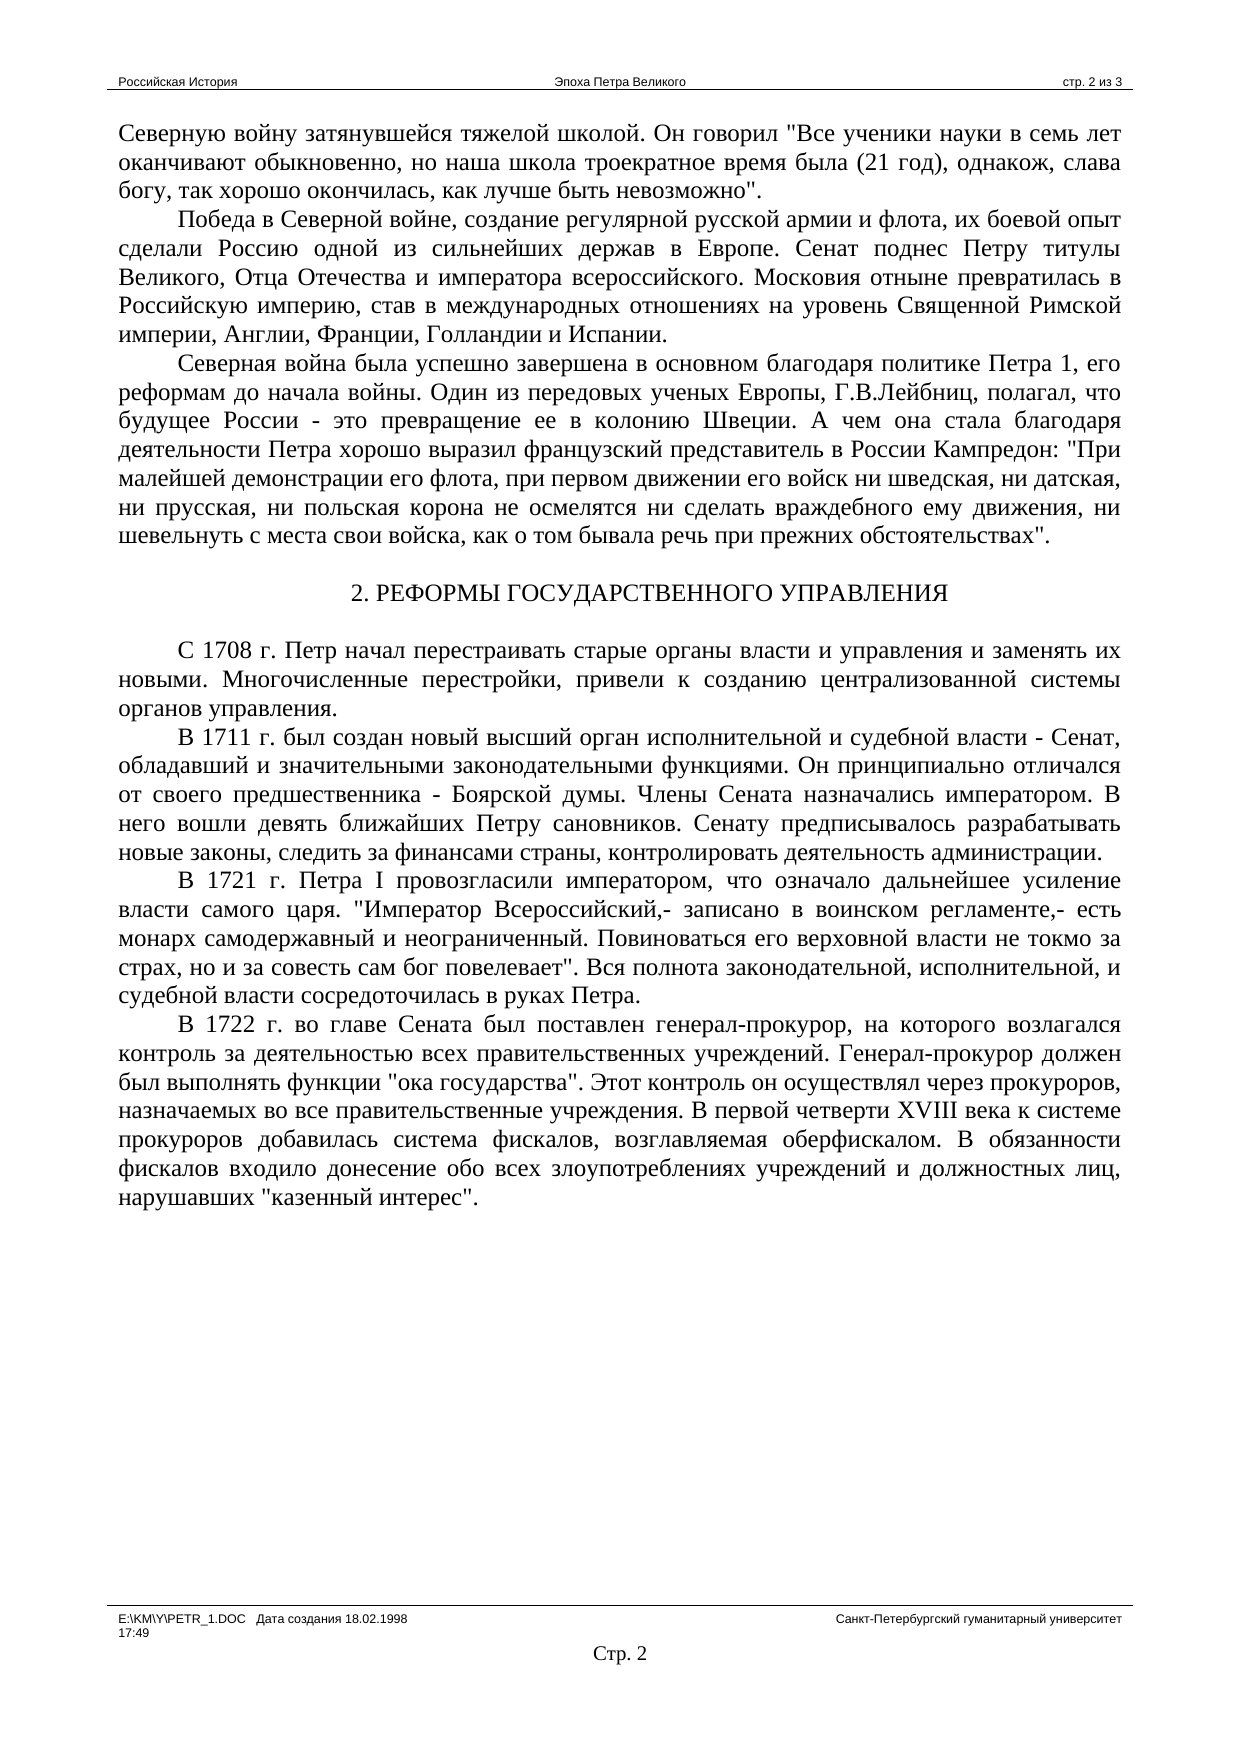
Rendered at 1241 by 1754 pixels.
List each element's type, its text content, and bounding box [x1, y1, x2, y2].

text Северная война была успешно завершена в основном благодаря политике Петра 1, его реформам до начала войны. Один из передовых ученых Европы, Г.В.Лейбниц, полагал, что будущее России - это превращение ее в колонию Швеции. А чем она стала благодаря деятельности Петра хорошо выразил французский представитель в России Кампредон: "При малейшей демонстрации его флота, при первом движении его войск ни шведская, ни датская, ни прусская, ни польская корона не осмелятся ни сделать враждебного ему движения, ни шевельнуть с места свои войска, как о том бывала речь при прежних обстоятельствах". [118, 348, 1122, 549]
text 2. РЕФОРМЫ ГОСУДАРСТВЕННОГО УПРАВЛЕНИЯ [118, 578, 1122, 607]
text В 1721 г. Петра I провозгласили императором, что означало дальнейшее усиление власти самого царя. "Император Всероссийский,- записано в воинском регламенте,- есть монарх самодержавный и неограниченный. Повиноваться его верховной власти не токмо за страх, но и за совесть сам бог повелевает". Вся полнота законодательной, исполнительной, и судебной власти сосредоточилась в руках Петра. [118, 866, 1122, 1009]
text С 1708 г. Петр начал перестраивать старые органы власти и управления и заменять их новыми. Многочисленные перестройки, привели к созданию централизованной системы органов управления. [118, 636, 1122, 722]
text В 1722 г. во главе Сената был поставлен генерал-прокурор, на которого возлагался контроль за деятельностью всех правительственных учреждений. Генерал-прокурор должен был выполнять функции "ока государства". Этот контроль он осуществлял через прокуроров, назначаемых во все правительственные учреждения. В первой четверти XVIII века к системе прокуроров добавилась система фискалов, возглавляемая оберфискалом. В обязанности фискалов входило донесение обо всех злоупотреблениях учреждений и должностных лиц, нарушавших "казенный интерес". [118, 1009, 1122, 1211]
text Победа в Северной войне, создание регулярной русской армии и флота, их боевой опыт сделали Россию одной из сильнейших держав в Европе. Сенат поднес Петру титулы Великого, Отца Отечества и императора всероссийского. Московия отныне превратилась в Российскую империю, став в международных отношениях на уровень Священной Римской империи, Англии, Франции, Голландии и Испании. [118, 204, 1122, 348]
text В 1711 г. был создан новый высший орган исполнительной и судебной власти - Сенат, обладавший и значительными законодательными функциями. Он принципиально отличался от своего предшественника - Боярской думы. Члены Сената назначались императором. В него вошли девять ближайших Петру сановников. Сенату предписывалось разрабатывать новые законы, следить за финансами страны, контролировать деятельность администрации. [118, 722, 1122, 866]
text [118, 118, 1122, 204]
